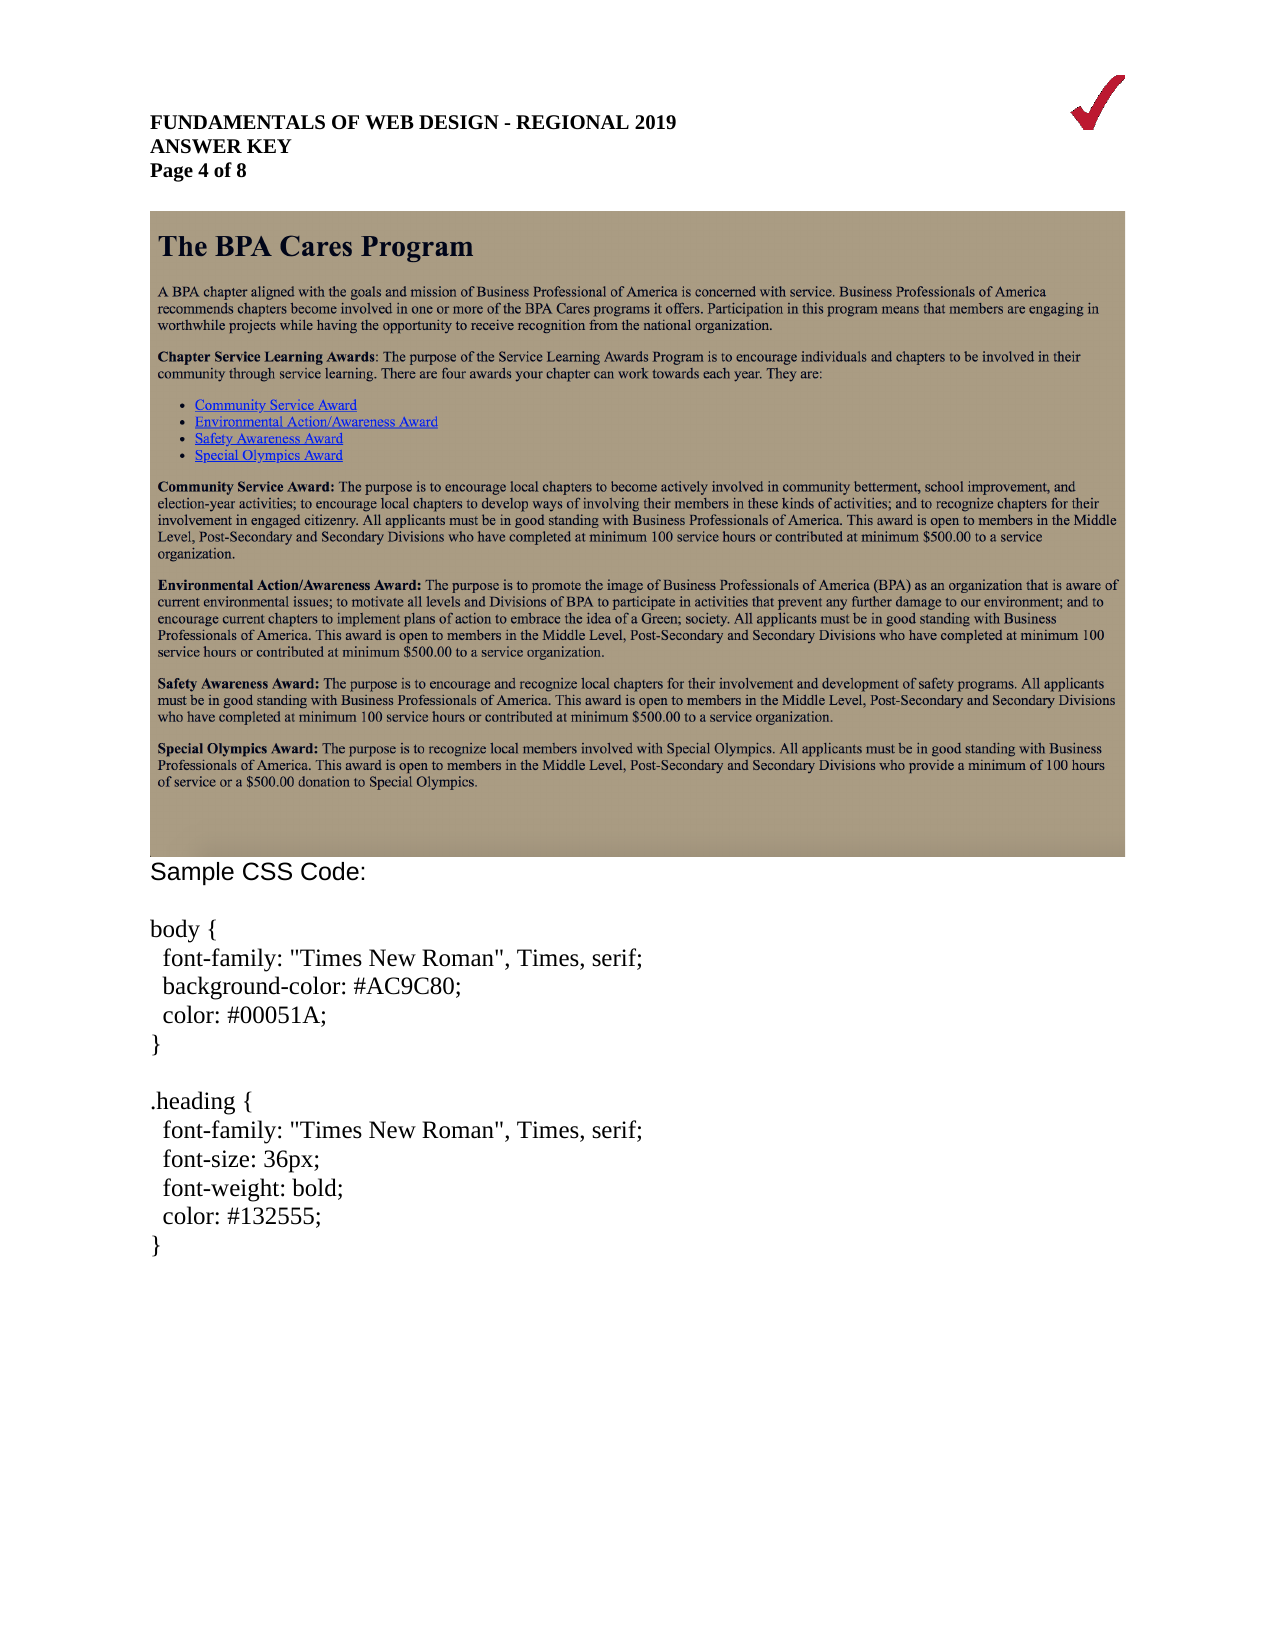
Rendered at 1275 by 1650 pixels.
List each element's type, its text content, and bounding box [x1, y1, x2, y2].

text } [150, 1029, 1125, 1058]
text color: #132555; [150, 1201, 1125, 1230]
picture [150, 211, 1125, 857]
text color: #00051A; [150, 1000, 1125, 1029]
text } [150, 1230, 1125, 1259]
picture [1070, 75, 1125, 130]
text font-size: 36px; [150, 1144, 1125, 1173]
text body { [150, 914, 1125, 943]
text font-family: "Times New Roman", Times, serif; [150, 1115, 1125, 1144]
text .heading { [150, 1086, 1125, 1115]
text background-color: #AC9C80; [150, 971, 1125, 1000]
text font-family: "Times New Roman", Times, serif; [150, 943, 1125, 971]
text font-weight: bold; [150, 1173, 1125, 1201]
text Sample CSS Code: [150, 857, 1125, 885]
